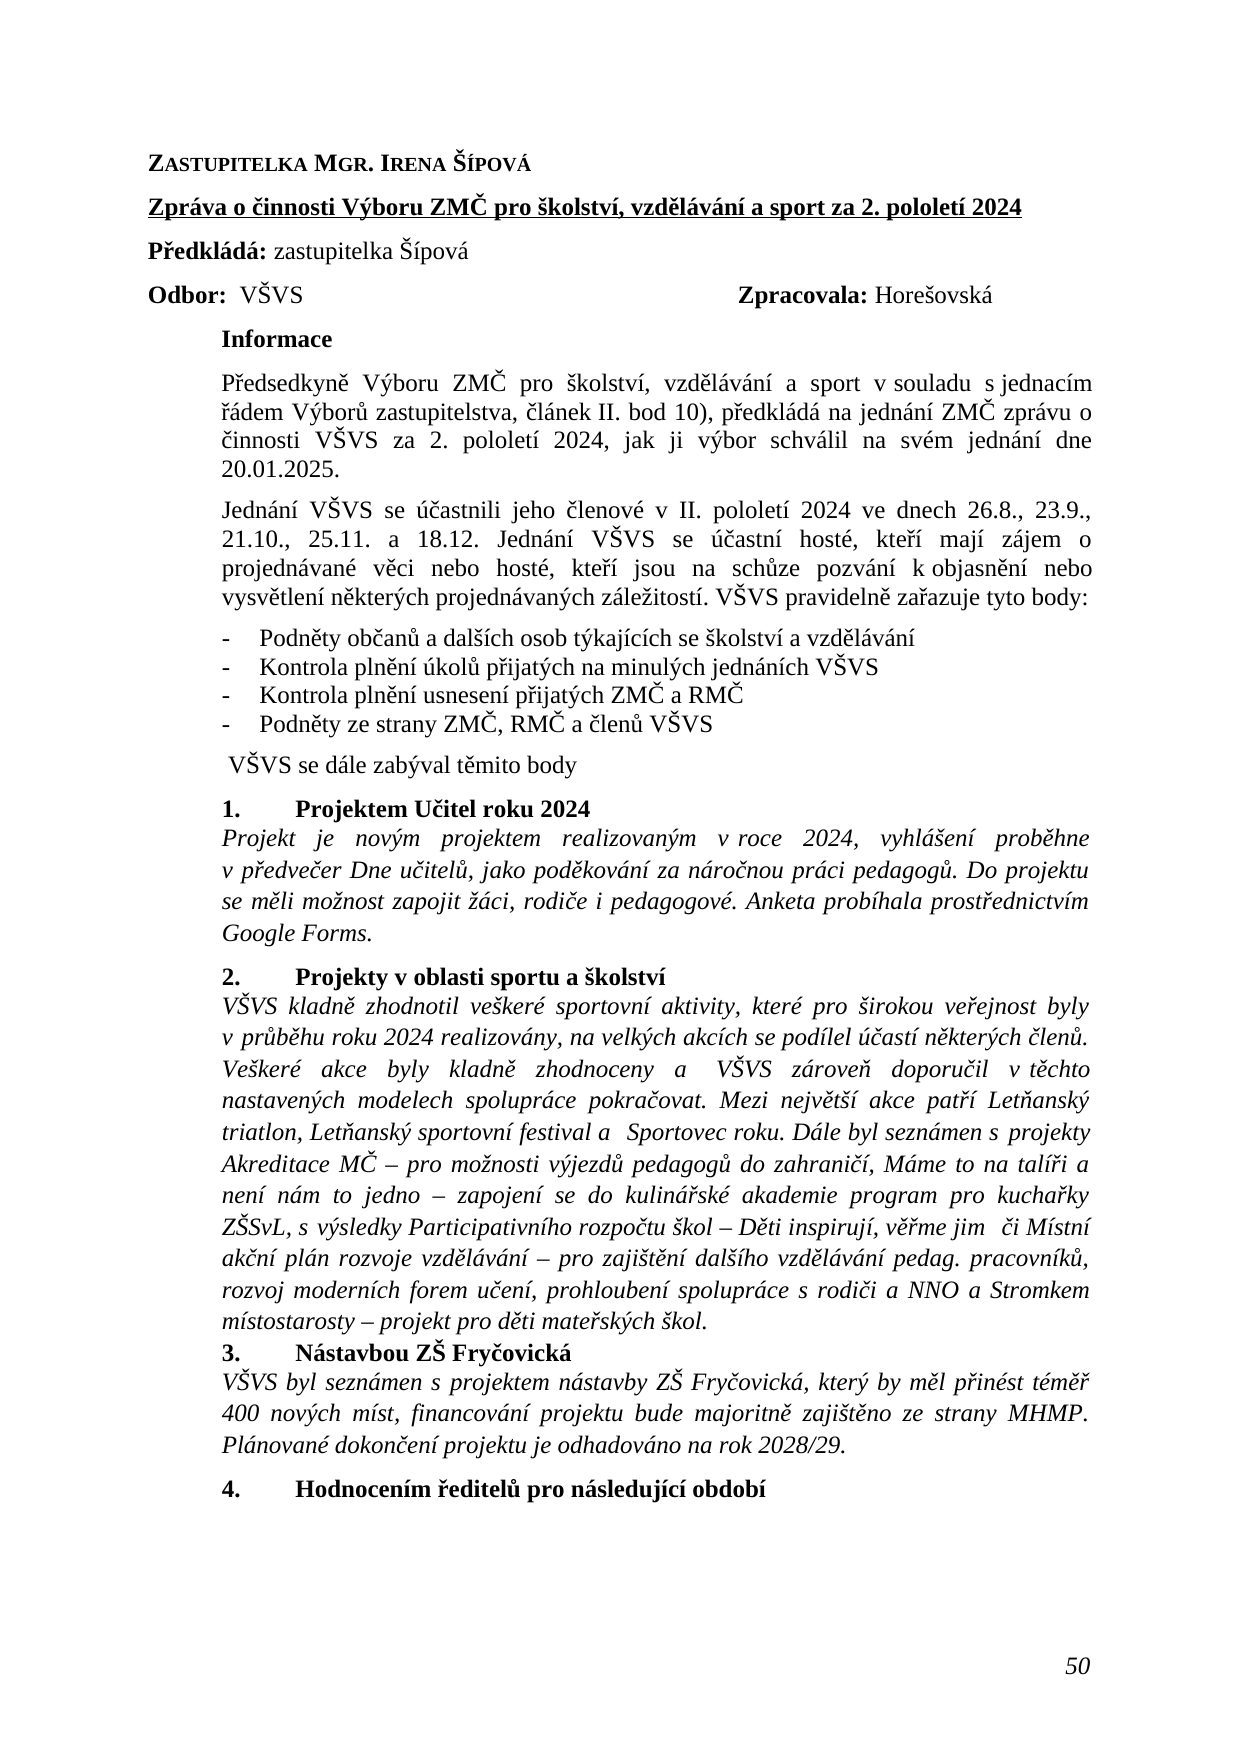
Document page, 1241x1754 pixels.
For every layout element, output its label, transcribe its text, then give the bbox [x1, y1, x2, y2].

text Zpráva o činnosti Výboru ZMČ pro školství, vzdělávání a sport za 2. pololetí 2024 [148, 192, 1092, 221]
list Kontrola plnění úkolů přijatých na minulých jednáních VŠVS [222, 652, 1092, 681]
text Odbor: VŠVS Zpracovala: Horešovská [148, 280, 1092, 309]
list Projektem Učitel roku 2024 [222, 794, 1092, 823]
list Kontrola plnění usnesení přijatých ZMČ a RMČ [222, 681, 1092, 709]
text Předkládá: zastupitelka Šípová [148, 236, 1092, 264]
list Hodnocením ředitelů pro následující období [222, 1474, 1092, 1503]
text VŠVS byl seznámen s projektem nástavby ZŠ Fryčovická, který by měl přinést téměř 400 nových míst, financování projektu bude majoritně zajištěno ze strany MHMP. Plánované dokončení projektu je odhadováno na rok 2028/29. [222, 1367, 1092, 1459]
list Podněty ze strany ZMČ, RMČ a členů VŠVS [222, 709, 1092, 738]
list Projekty v oblasti sportu a školství [222, 962, 1092, 991]
text VŠVS kladně zhodnotil veškeré sportovní aktivity, které pro širokou veřejnost byly v průběhu roku 2024 realizovány, na velkých akcích se podílel účastí některých členů. Veškeré akce byly kladně zhodnoceny a VŠVS zároveň doporučil v těchto nastavených modelech spolupráce pokračovat. Mezi největší akce patří Letňanský triatlon, Letňanský sportovní festival a Sportovec roku. Dále byl seznámen s projekty Akreditace MČ – pro možnosti výjezdů pedagogů do zahraničí, Máme to na talíři a není nám to jedno – zapojení se do kulinářské akademie program pro kuchařky ZŠSvL, s výsledky Participativního rozpočtu škol – Děti inspirují, věřme jim či Místní akční plán rozvoje vzdělávání – pro zajištění dalšího vzdělávání pedag. pracovníků, rozvoj moderních forem učení, prohloubení spolupráce s rodiči a NNO a Stromkem místostarosty – projekt pro děti mateřských škol. [222, 991, 1092, 1335]
text Projekt je novým projektem realizovaným v roce 2024, vyhlášení proběhne v předvečer Dne učitelů, jako poděkování za náročnou práci pedagogů. Do projektu se měli možnost zapojit žáci, rodiče i pedagogové. Anketa probíhala prostřednictvím Google Forms. [222, 823, 1092, 947]
text Zastupitelka Mgr. Irena Šípová [148, 148, 1092, 176]
list Podněty občanů a dalších osob týkajících se školství a vzdělávání [222, 623, 1092, 652]
text Předsedkyně Výboru ZMČ pro školství, vzdělávání a sport v souladu s jednacím řádem Výborů zastupitelstva, článek II. bod 10), předkládá na jednání ZMČ zprávu o činnosti VŠVS za 2. pololetí 2024, jak ji výbor schválil na svém jednání dne 20.01.2025. [221, 368, 1092, 483]
list Nástavbou ZŠ Fryčovická [222, 1338, 1092, 1367]
text VŠVS se dále zabýval těmito body [222, 751, 1092, 779]
text Jednání VŠVS se účastnili jeho členové v II. pololetí 2024 ve dnech 26.8., 23.9., 21.10., 25.11. a 18.12. Jednání VŠVS se účastní hosté, kteří mají zájem o projednávané věci nebo hosté, kteří jsou na schůze pozvání k objasnění nebo vysvětlení některých projednávaných záležitostí. VŠVS pravidelně zařazuje tyto body: [222, 496, 1092, 611]
text Informace [148, 324, 1092, 353]
